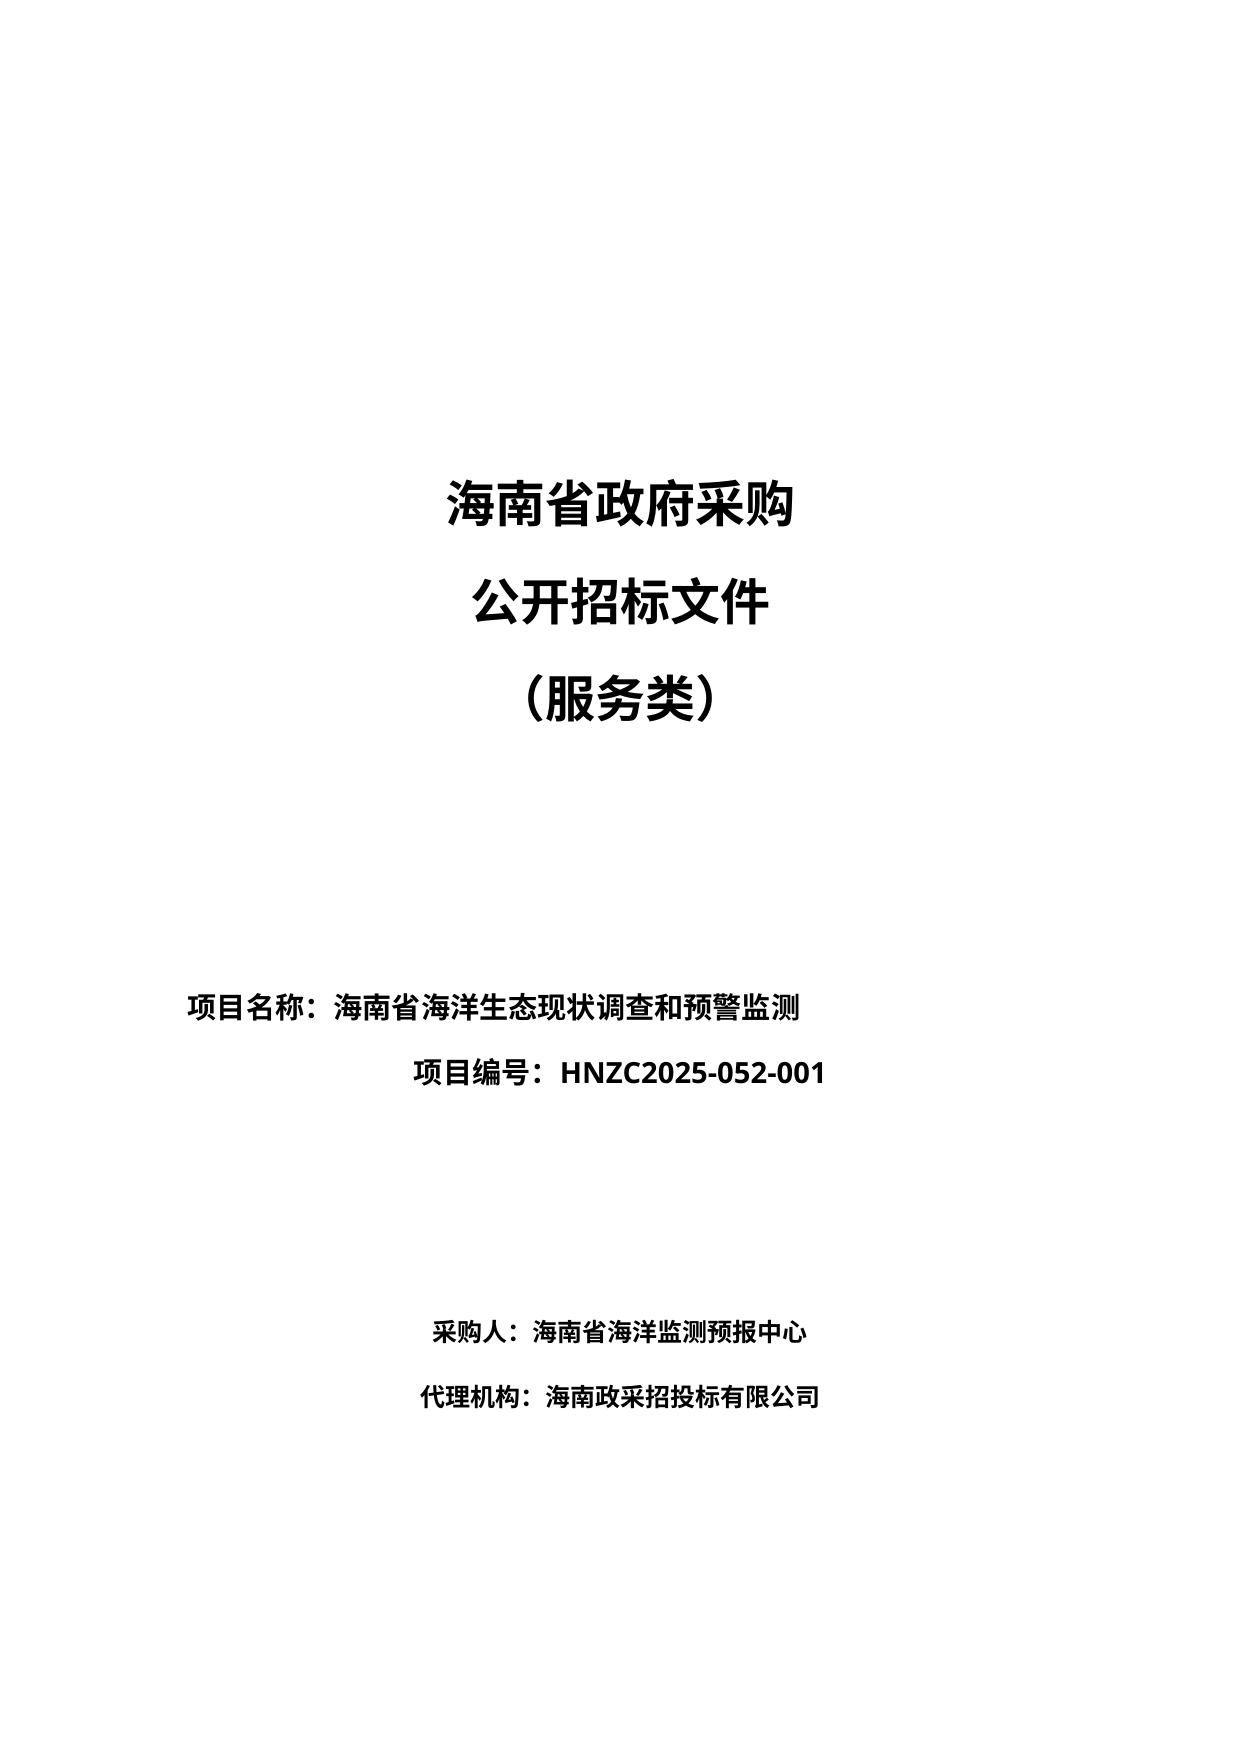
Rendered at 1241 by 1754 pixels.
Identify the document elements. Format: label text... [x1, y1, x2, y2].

text 公开招标文件 [187, 552, 1053, 649]
text 代理机构：海南政采招投标有限公司 [187, 1364, 1053, 1429]
text （服务类） [187, 649, 1053, 747]
text 采购人：海南省海洋监测预报中心 [187, 1299, 1053, 1364]
text 项目名称：海南省海洋生态现状调查和预警监测 [187, 974, 1053, 1039]
text 海南省政府采购 [187, 454, 1053, 552]
text 项目编号：HNZC2025-052-001 [187, 1039, 1053, 1104]
